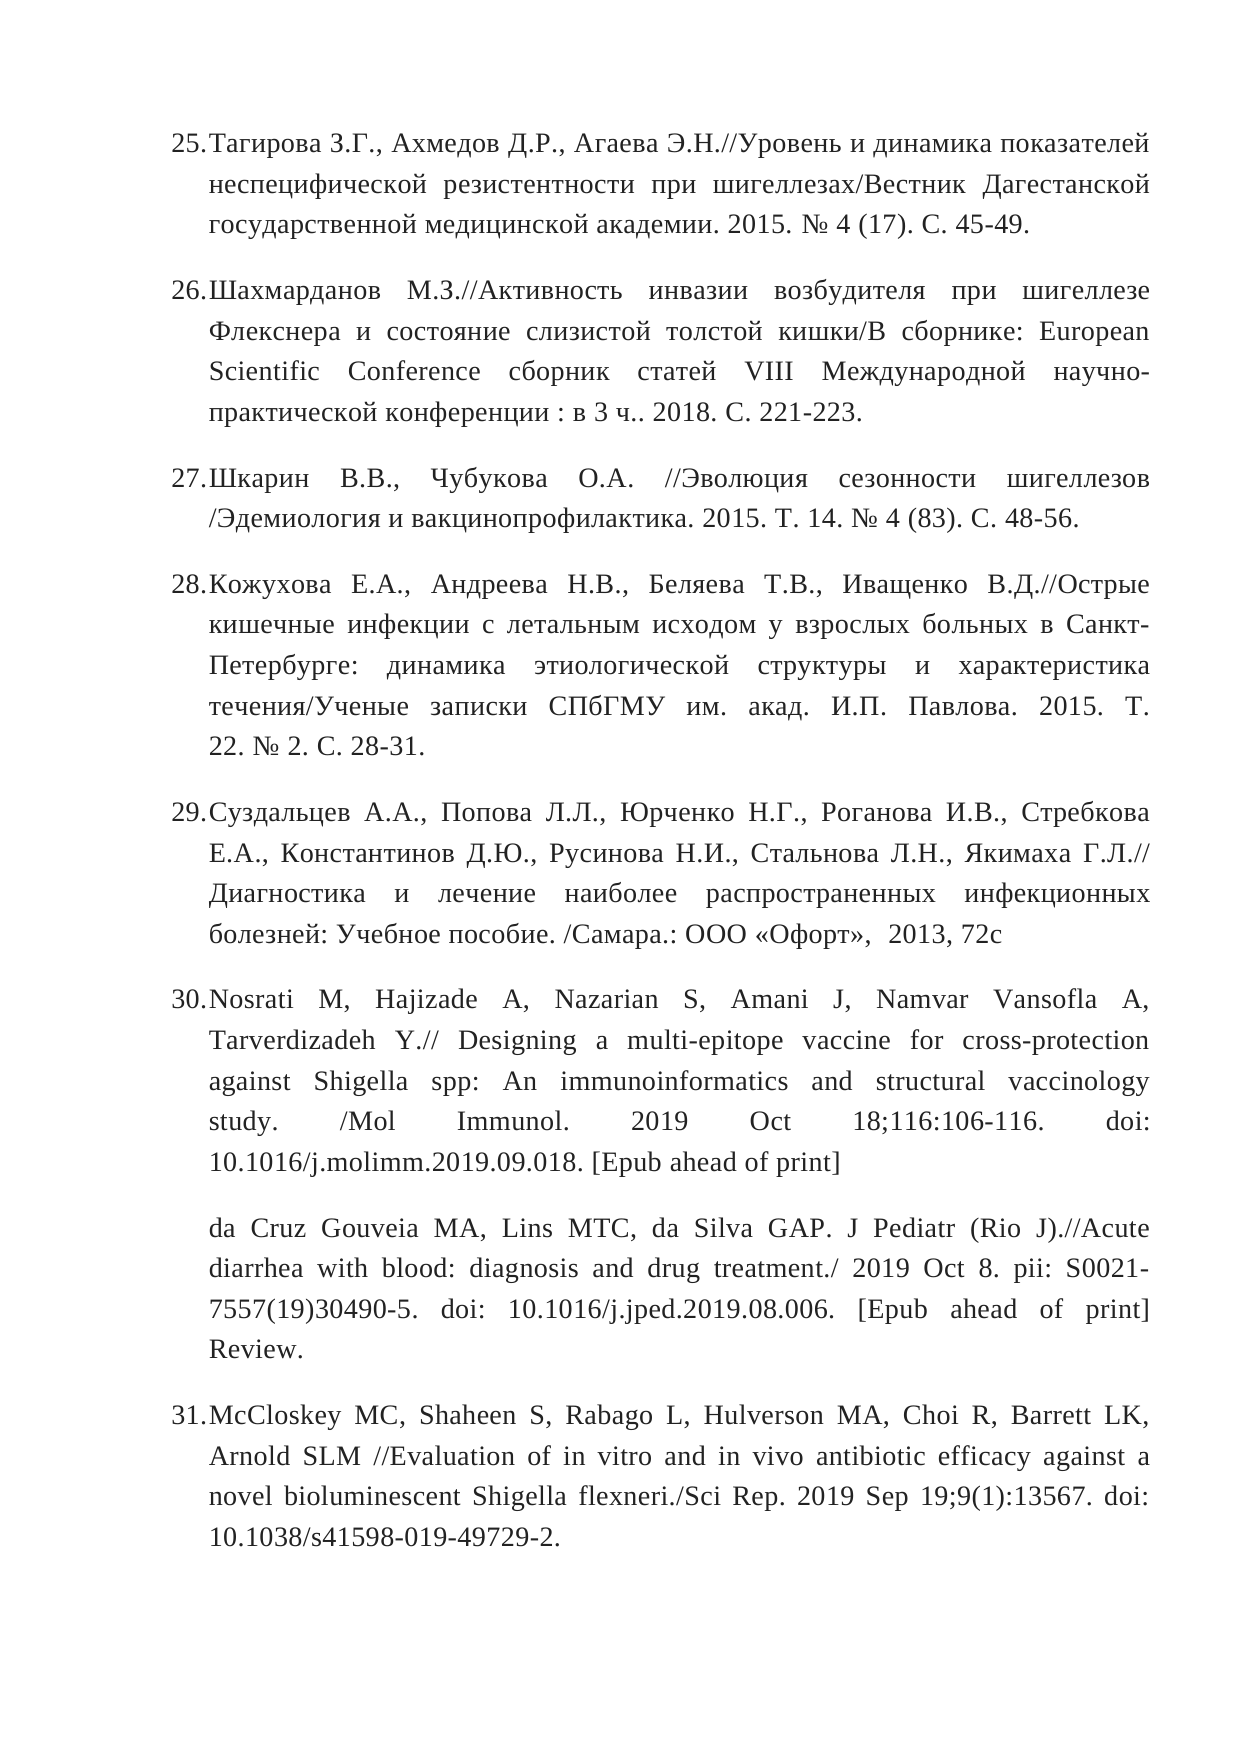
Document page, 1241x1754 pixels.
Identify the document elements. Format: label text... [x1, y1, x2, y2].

list Шкарин B.В., Чубукова О.А. //Эволюция сезонности шигеллезов /Эдемиология и вакцинопрофилактика. 2015. Т. 14. № 4 (83). С. 48-56. [171, 452, 1152, 534]
list Nosrati M, Hajizade A, Nazarian S, Amani J, Namvar Vansofla A, Tarverdizadeh Y.// Designing a multi-epitope vaccine for cross-protection against Shigella spp: An immunoinformatics and structural vaccinology study. /Mol Immunol. 2019 Oct 18;116:106-116. doi: 10.1016/j.molimm.2019.09.018. [Epub ahead of print] [171, 974, 1152, 1177]
list Кожухова Е.А., Андреева Н.В., Беляева Т.В., Иващенко В.Д.//Острые кишечные инфекции с летальным исходом у взрослых больных в Санкт-Петербурге: динамика этиологической структуры и характеристика течения/Ученые записки СПбГМУ им. акад. И.П. Павлова. 2015. Т. 22. № 2. С. 28-31. [171, 559, 1152, 762]
list Суздальцев А.А., Попова Л.Л., Юрченко Н.Г., Роганова И.В., Стребкова Е.А., Константинов Д.Ю., Русинова Н.И., Стальнова Л.Н., Якимаха Г.Л.// Диагностика и лечение наиболее распространенных инфекционных болезней: Учебное пособие. /Самара.: ООО «Офорт», 2013, 72с [171, 787, 1152, 949]
text da Cruz Gouveia MA, Lins MTC, da Silva GAP. J Pediatr (Rio J).//Acute diarrhea with blood: diagnosis and drug treatment./ 2019 Oct 8. pii: S0021-7557(19)30490-5. doi: 10.1016/j.jped.2019.08.006. [Epub ahead of print] Review. [208, 1202, 1152, 1365]
list Тагирова З.Г., Ахмедов Д.Р., Агаева Э.Н.//Уровень и динамика показателей неспецифической резистентности при шигеллезах/Вестник Дагестанской государственной медицинской академии. 2015. № 4 (17). С. 45-49. [171, 118, 1152, 240]
list Шахмарданов М.З.//Активность инвазии возбудителя при шигеллезе Флекснера и состояние слизистой толстой кишки/В сборнике: European Scientific Conference сборник статей VIII Международной научно-практической конференции : в 3 ч.. 2018. С. 221-223. [171, 265, 1152, 427]
list McCloskey MC, Shaheen S, Rabago L, Hulverson MA, Choi R, Barrett LK, Arnold SLM //Evaluation of in vitro and in vivo antibiotic efficacy against a novel bioluminescent Shigella flexneri./Sci Rep. 2019 Sep 19;9(1):13567. doi: 10.1038/s41598-019-49729-2. [171, 1390, 1152, 1552]
